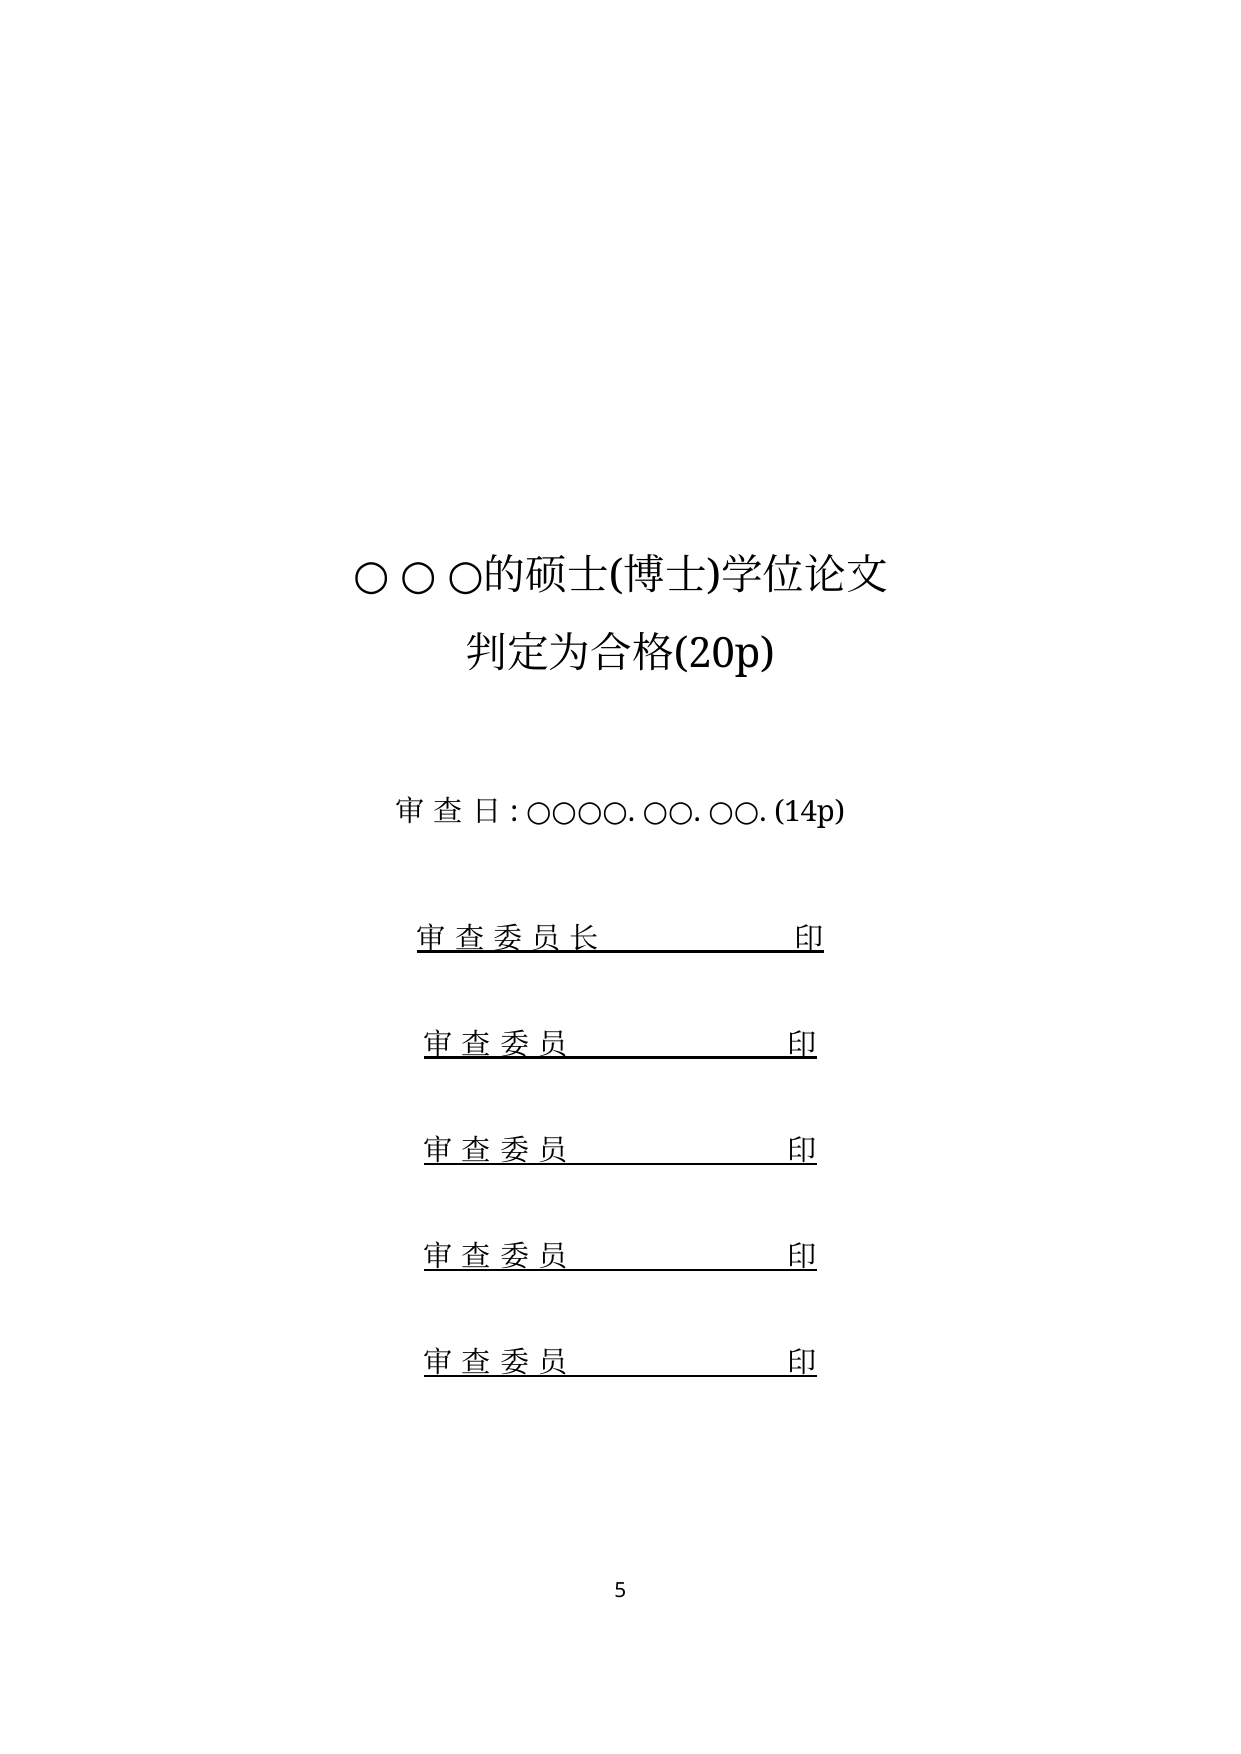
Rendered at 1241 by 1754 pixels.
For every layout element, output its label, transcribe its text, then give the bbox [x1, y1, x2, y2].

text 审 查 委 员 长 印 [177, 914, 1063, 956]
text 审 查 委 员 印 [177, 1021, 1063, 1062]
text 审 查 委 员 印 [177, 1233, 1063, 1274]
title ○ ○ ○的硕士(博士)学位论文 [177, 541, 1063, 601]
text 审 查 委 员 印 [177, 1339, 1063, 1381]
text 审 查 委 员 印 [177, 1127, 1063, 1168]
title 判定为合格(20p) [177, 619, 1063, 679]
text 审 查 日 : ○○○○. ○○. ○○. (14p) [177, 788, 1063, 830]
